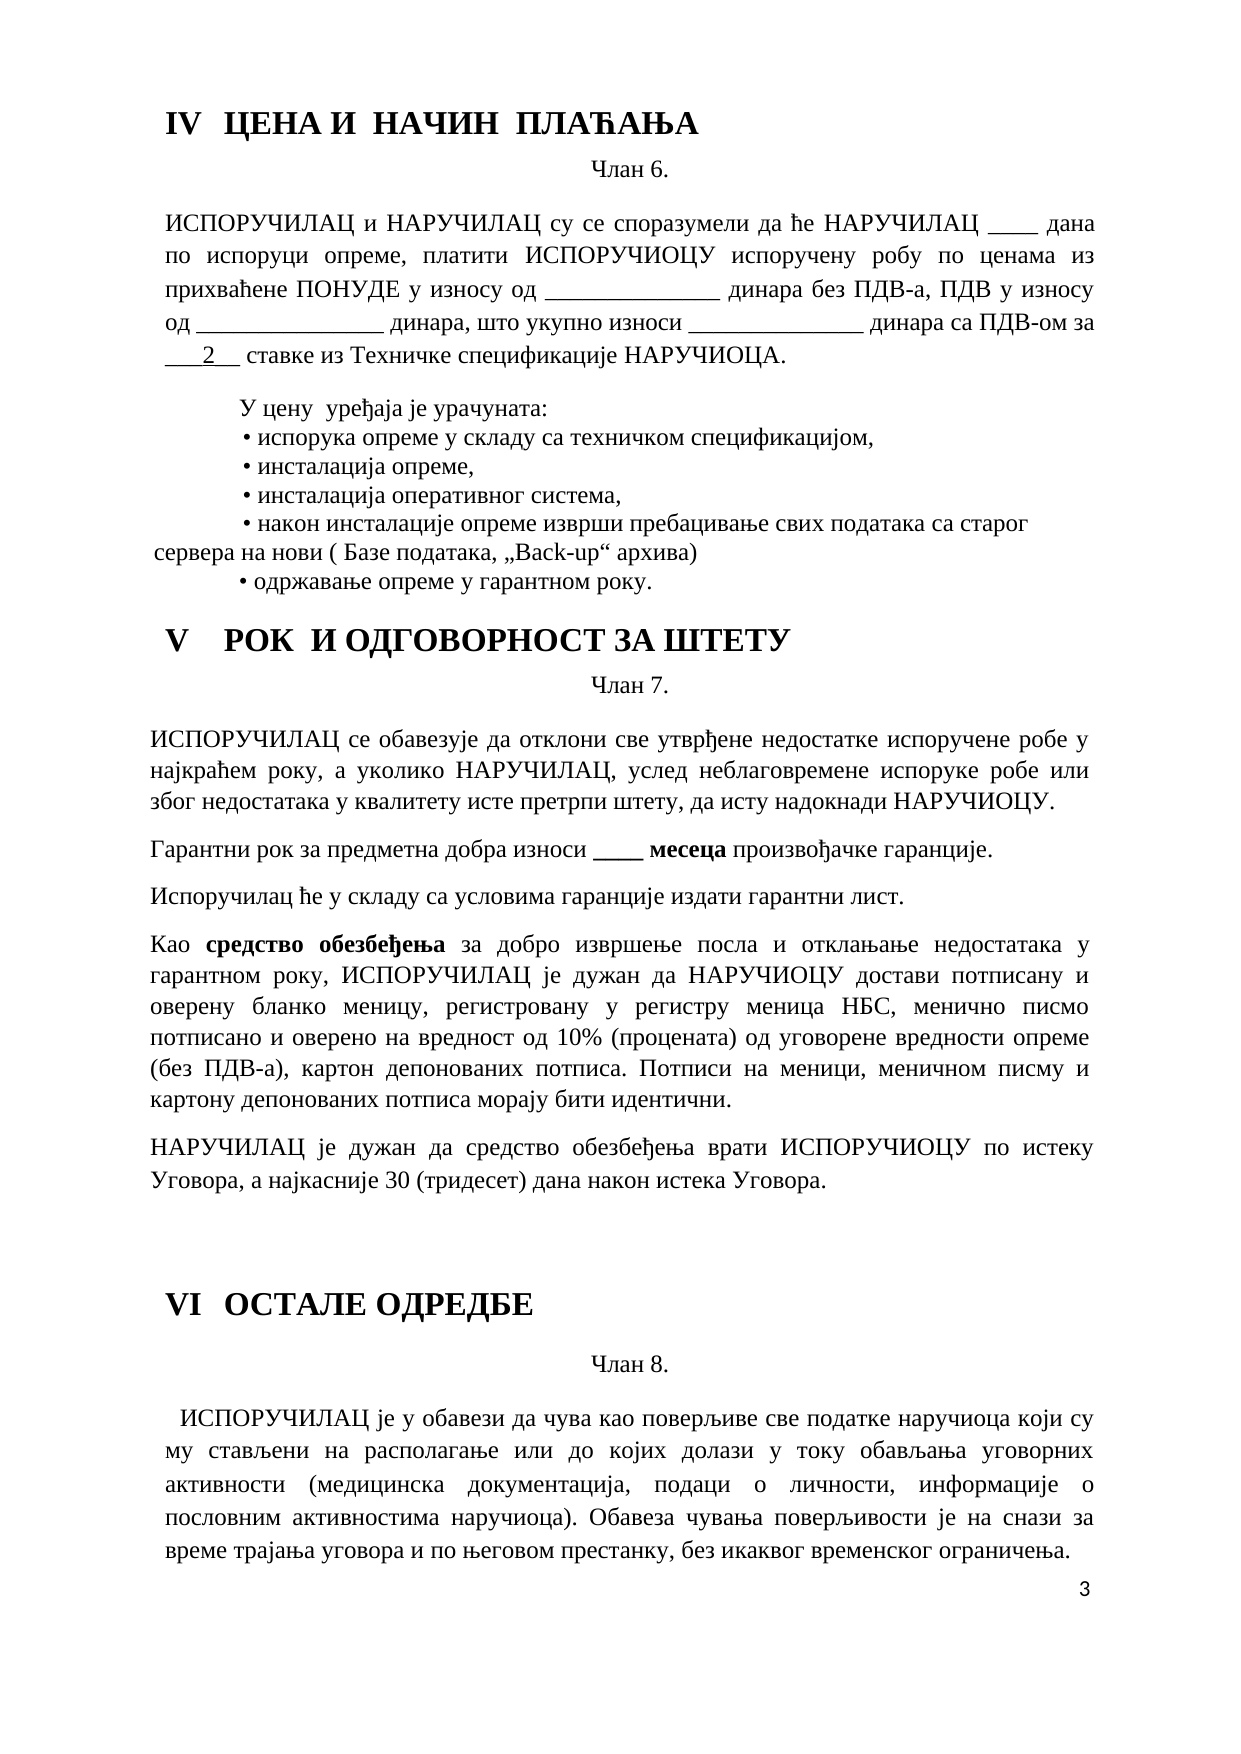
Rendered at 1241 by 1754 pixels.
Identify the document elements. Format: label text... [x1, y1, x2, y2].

text Гарантни рок за предметна добра износи ____ месеца произвођачке гаранције. [150, 834, 1090, 862]
text V РОК И ОДГОВОРНОСТ ЗА ШТЕТУ [165, 620, 1095, 658]
text Као средство обезбеђења за добро извршење посла и отклањање недостатака у гарантном року, ИСПОРУЧИЛАЦ је дужан да НАРУЧИОЦУ достави потписану и оверену бланко меницу, регистровану у регистру меница НБС, менично писмо потписано и оверено на вредност од 10% (процената) од уговорене вредности опреме (без ПДВ-а), картон депонованих потписа. Потписи на меници, меничном писму и картону депонованих потписа морају бити идентични. [150, 929, 1090, 1113]
text ИСПОРУЧИЛАЦ је у обавези да чува као поверљиве све податке наручиоца који су му стављени на располагање или до којих долази у току обављања уговорних активности (медицинска документација, подаци о личности, информације о пословним активностима наручиоца). Обавеза чувања поверљивости је на снази за време трајања уговора и по његовом престанку, без икаквог временског ограничeња. [165, 1403, 1095, 1563]
text У цену уређаја је урачуната: [150, 393, 1095, 422]
text • након инсталације опреме изврши пребацивање свих података са старог сервера на нови ( Базе података, „Back-up“ архива) [153, 508, 1095, 566]
text Члан 7. [165, 670, 1095, 699]
text IV ЦЕНА И НАЧИН ПЛАЋАЊА [165, 103, 1095, 142]
text ИСПОРУЧИЛАЦ и НАРУЧИЛАЦ су се споразумели да ће НАРУЧИЛАЦ ____ дана по испоруци опреме, платити ИСПОРУЧИОЦУ испоручену робу по ценама из прихваћене ПОНУДЕ у износу од ______________ динара без ПДВ-a, ПДВ у износу од _______________ динара, што укупно износи ______________ динара са ПДВ-ом за ___2__ ставкe из Техничке спецификације НАРУЧИОЦА. [165, 208, 1095, 368]
text Испоручилац ће у складу са условима гаранције издати гарантни лист. [150, 881, 1090, 910]
text • инсталација оперативног система, [153, 480, 1095, 508]
text • инсталација опреме, [153, 451, 1095, 480]
text НАРУЧИЛАЦ је дужан да средство обезбеђења врати ИСПОРУЧИОЦУ по истеку Уговора, а најкасније 30 (тридесет) дана након истека Уговора. [150, 1132, 1095, 1194]
text Члан 6. [165, 154, 1095, 182]
text Члан 8. [165, 1349, 1095, 1377]
text VI ОСТАЛЕ ОДРЕДБЕ [165, 1284, 1095, 1322]
text • испорука опреме у складу са техничком спецификацијом, [153, 422, 1095, 451]
text • одржавање опреме у гарантном року. [239, 566, 1095, 595]
text ИСПОРУЧИЛАЦ се обавезује да отклони све утврђене недостатке испоручене робе у најкраћем року, а уколико НАРУЧИЛАЦ, услед неблаговремене испоруке робе или због недостатака у квалитету исте претрпи штету, да исту надокнади НАРУЧИОЦУ. [150, 724, 1090, 815]
